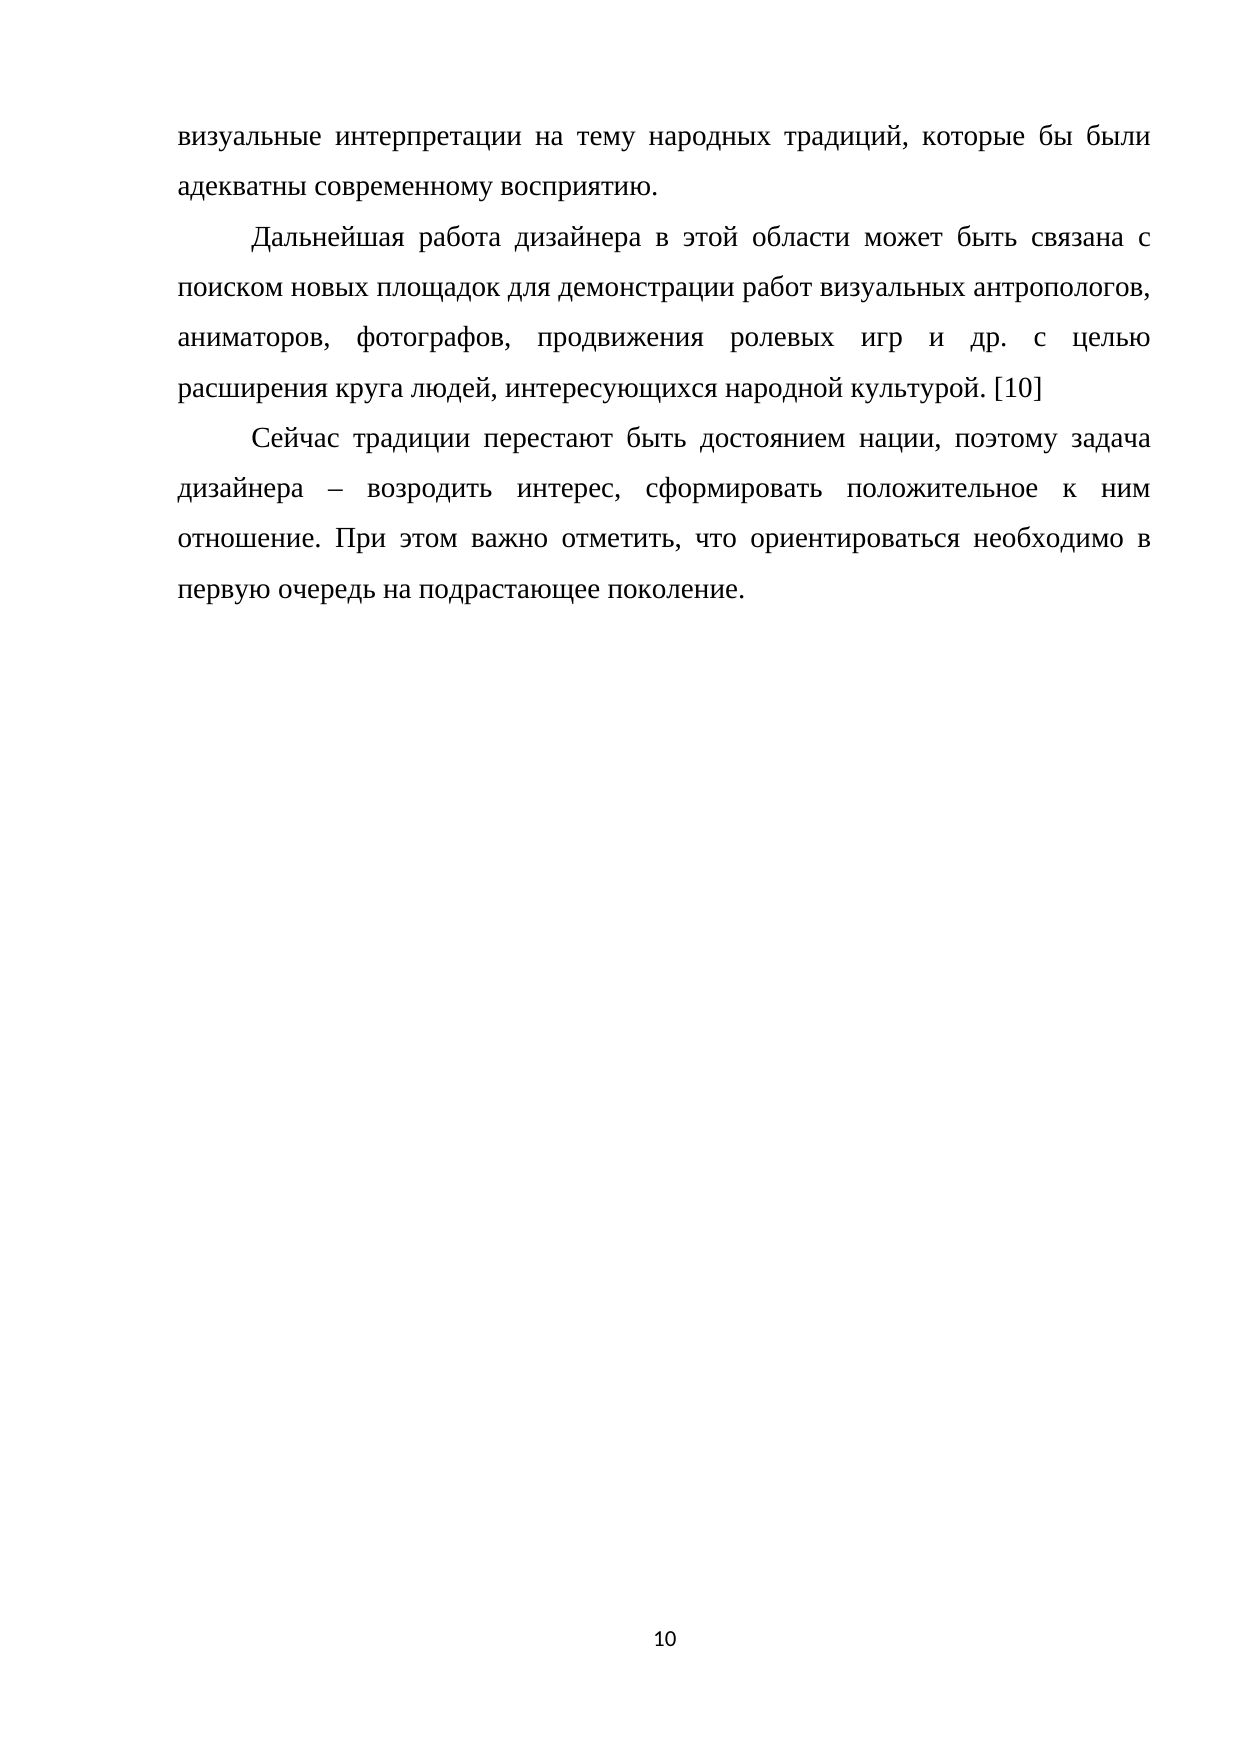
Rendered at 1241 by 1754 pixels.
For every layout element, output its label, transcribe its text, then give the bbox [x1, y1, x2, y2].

text Сейчас традиции перестают быть достоянием нации, поэтому задача дизайнера – возродить интерес, сформировать положительное к ним отношение. При этом важно отметить, что ориентироваться необходимо в первую очередь на подрастающее поколение. [177, 420, 1152, 604]
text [177, 118, 1152, 202]
text Дальнейшая работа дизайнера в этой области может быть связана с поиском новых площадок для демонстрации работ визуальных антропологов, аниматоров, фотографов, продвижения ролевых игр и др. с целью расширения круга людей, интересующихся народной культурой. [10] [177, 219, 1152, 403]
